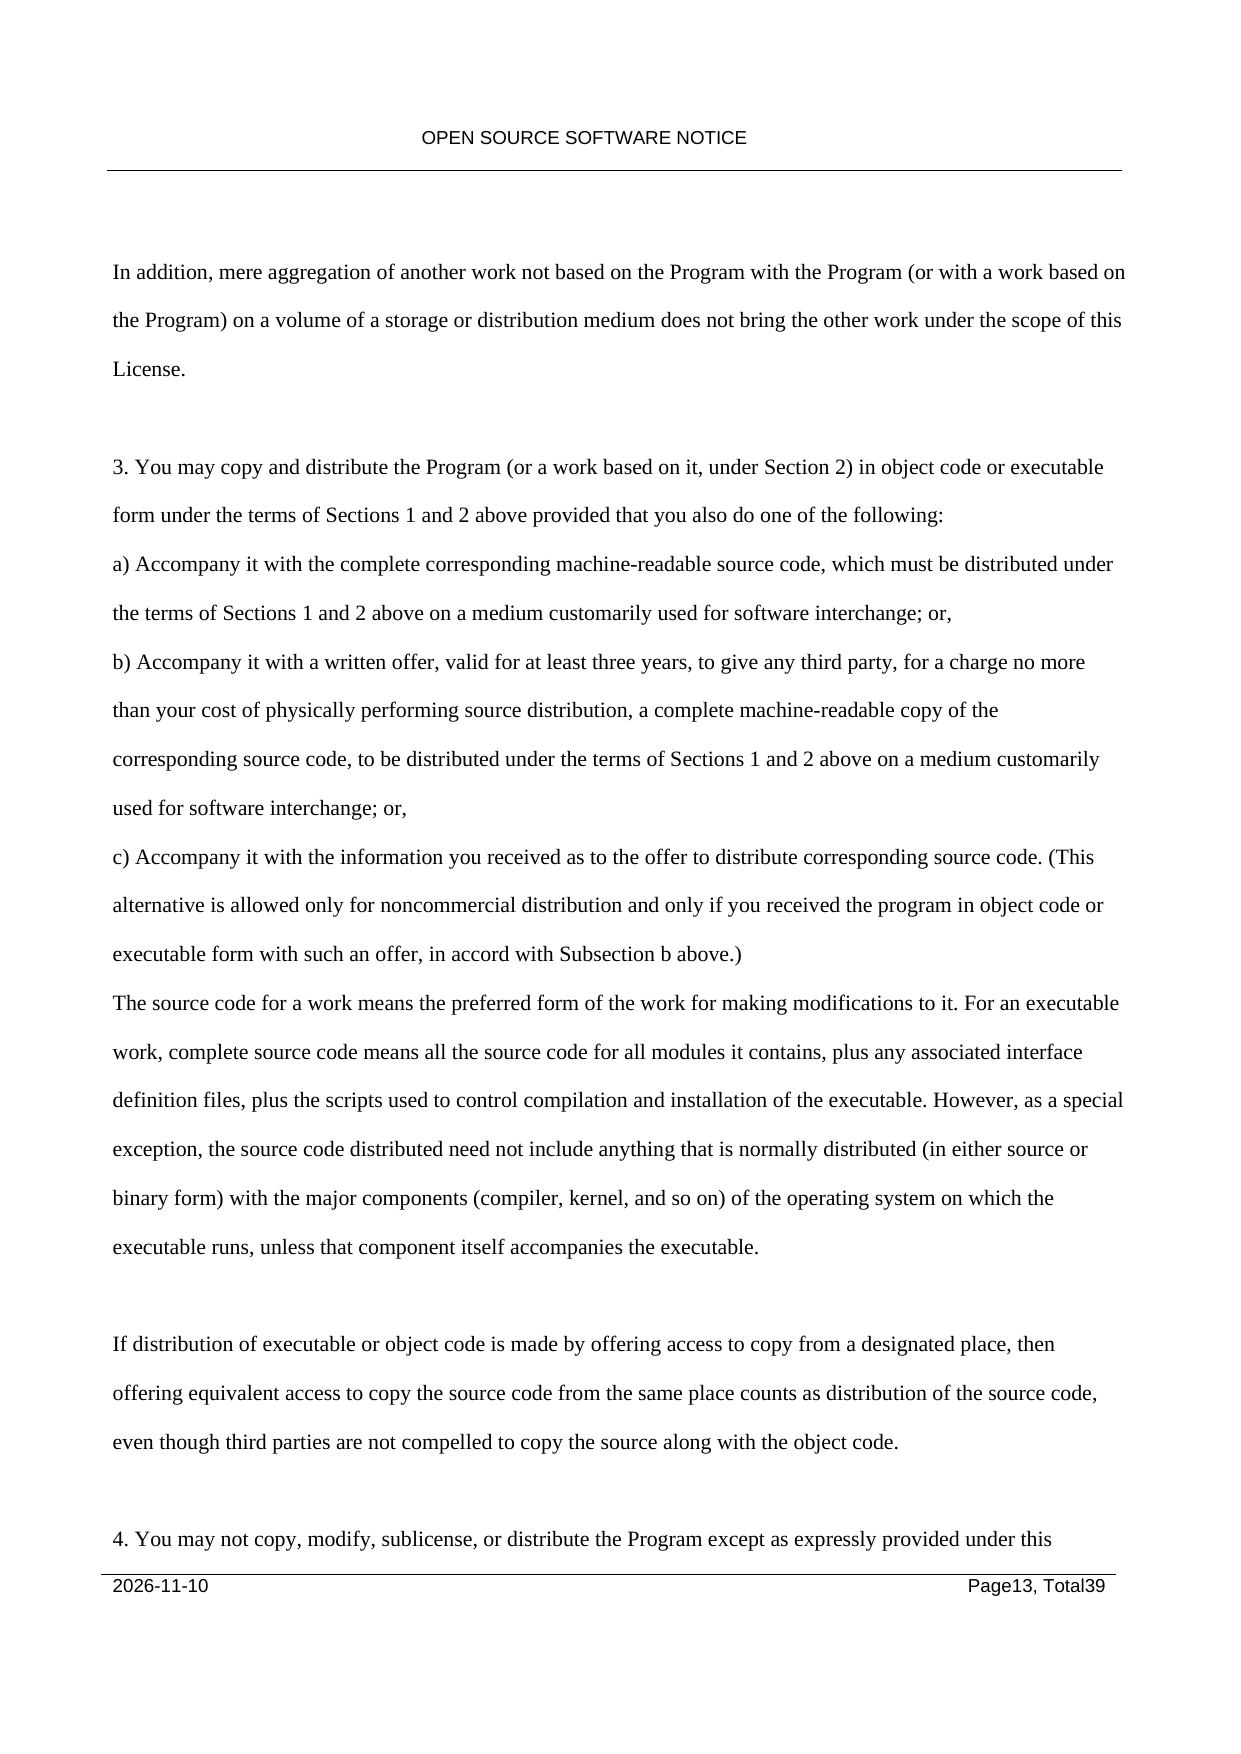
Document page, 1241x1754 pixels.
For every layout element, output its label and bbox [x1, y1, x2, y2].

text [112, 206, 1128, 1555]
